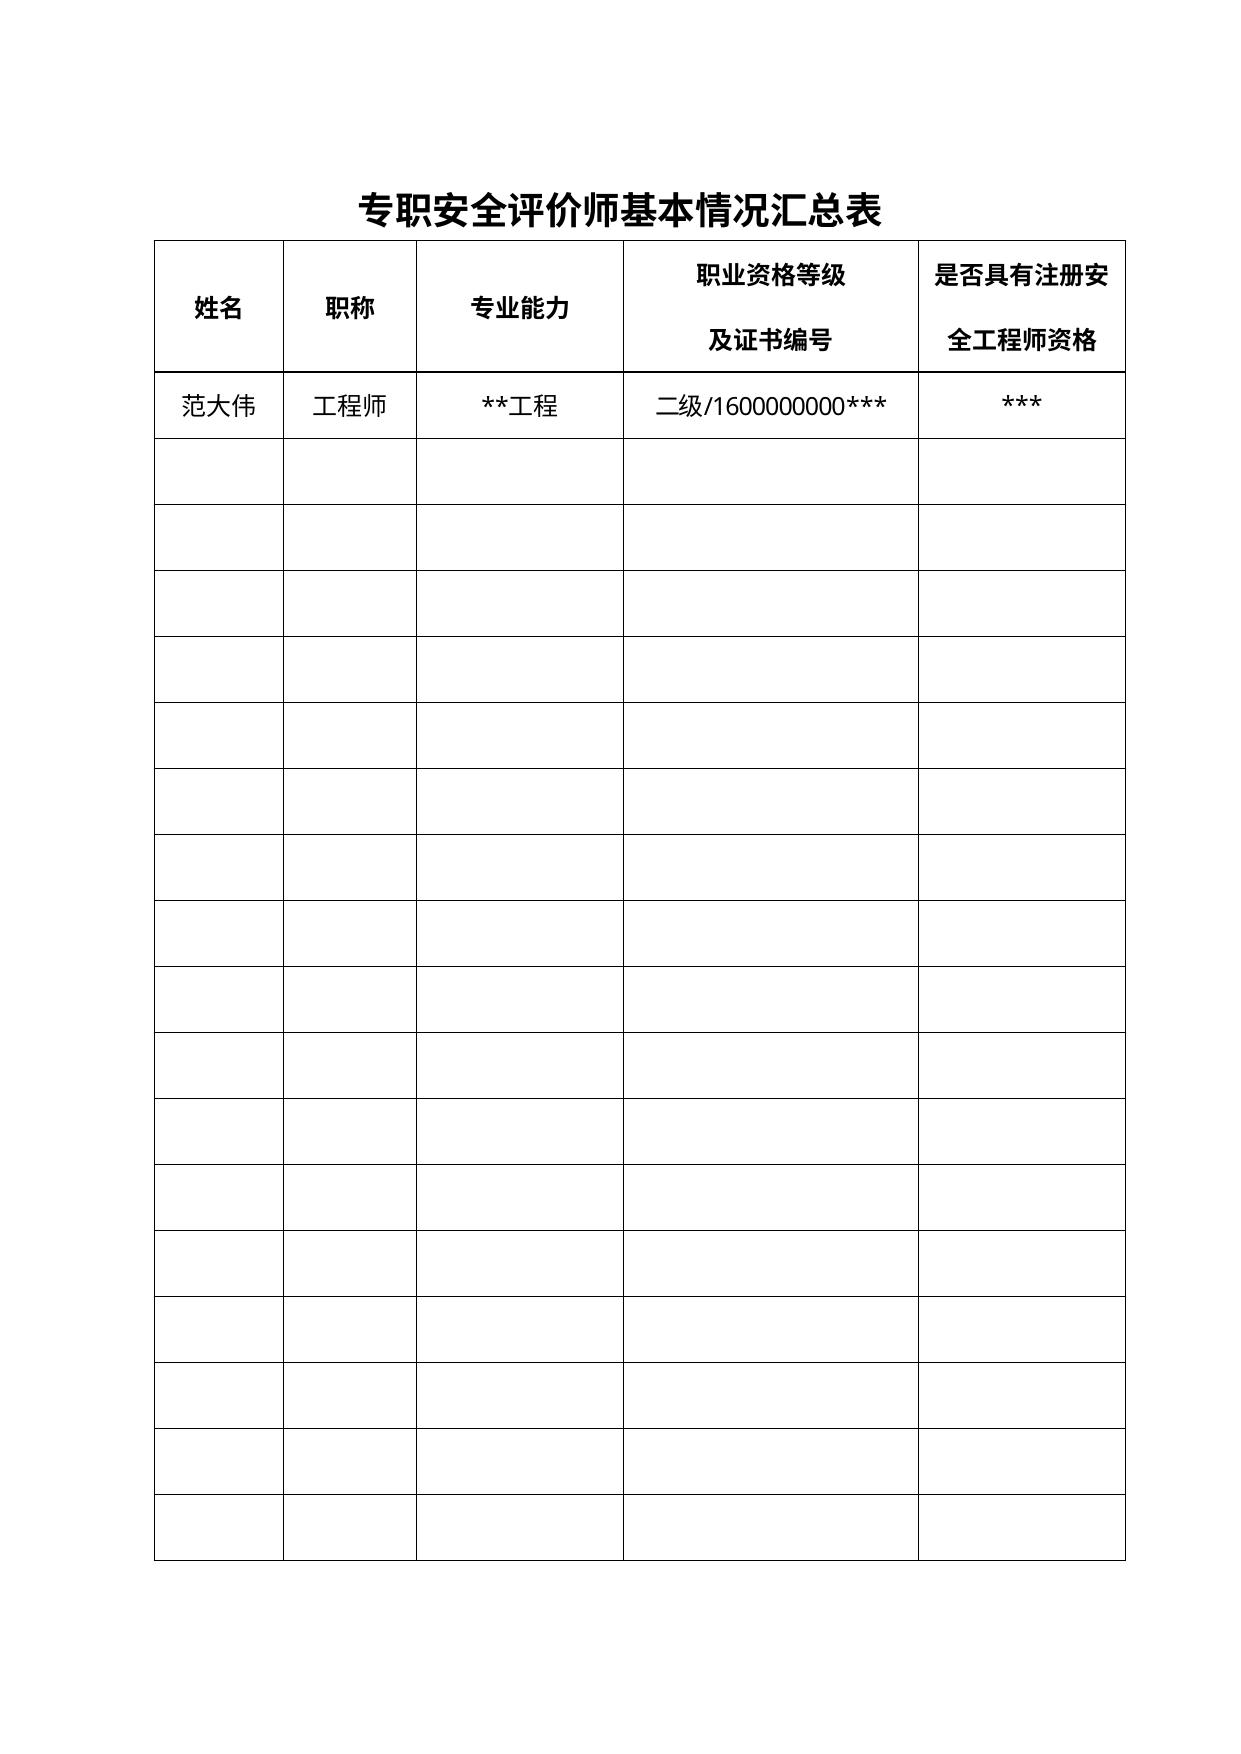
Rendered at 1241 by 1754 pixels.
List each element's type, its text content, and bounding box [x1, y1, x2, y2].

table_cell [417, 1033, 623, 1098]
table_cell [624, 835, 918, 900]
table_cell [155, 1297, 283, 1362]
table_cell [624, 901, 918, 966]
table_cell [155, 1165, 283, 1230]
table_cell [624, 1033, 918, 1098]
table_cell [624, 1297, 918, 1362]
table_cell [417, 703, 623, 768]
table_header 专业能力 [417, 241, 623, 371]
table_cell [155, 835, 283, 900]
table_cell [624, 769, 918, 834]
table_cell [155, 769, 283, 834]
table_cell [919, 1363, 1125, 1428]
table_cell [417, 967, 623, 1032]
table_cell [624, 505, 918, 569]
table_cell [284, 1165, 416, 1230]
table_header 职称 [284, 241, 416, 371]
table_cell [624, 1165, 918, 1230]
table_header 职业资格等级 及证书编号 [624, 241, 918, 371]
table_cell [919, 769, 1125, 834]
table_cell [624, 439, 918, 503]
table_cell [919, 1231, 1125, 1296]
table_cell [284, 1231, 416, 1296]
table_cell [624, 571, 918, 636]
table_cell [919, 1033, 1125, 1098]
table_cell [284, 571, 416, 636]
table_cell 工程师 [284, 373, 416, 437]
table_cell [919, 637, 1125, 702]
table_cell [155, 1099, 283, 1164]
table_cell [417, 637, 623, 702]
table_cell [155, 1033, 283, 1098]
table_cell [417, 505, 623, 569]
text 专职安全评价师基本情况汇总表 [165, 175, 1075, 240]
table_cell [284, 835, 416, 900]
table_cell [417, 1429, 623, 1494]
table_cell [624, 967, 918, 1032]
table_cell [417, 1297, 623, 1362]
table_cell [919, 1297, 1125, 1362]
table_cell [624, 637, 918, 702]
table_cell [417, 1363, 623, 1428]
table_cell [919, 505, 1125, 569]
table_cell [284, 505, 416, 569]
table_cell [155, 901, 283, 966]
table_cell [624, 1099, 918, 1164]
table_cell *** [919, 373, 1125, 437]
table_cell [284, 901, 416, 966]
table_cell [417, 1099, 623, 1164]
table_cell [919, 901, 1125, 966]
table_cell [284, 967, 416, 1032]
table_cell [919, 571, 1125, 636]
table_cell [417, 1165, 623, 1230]
table_cell [624, 1429, 918, 1494]
table_cell [155, 1231, 283, 1296]
table_cell [919, 1495, 1125, 1560]
table_cell [919, 1429, 1125, 1494]
table_cell [417, 769, 623, 834]
table_cell [155, 637, 283, 702]
table_cell [155, 439, 283, 503]
table_header 是否具有注册安全工程师资格 [919, 241, 1125, 371]
table_cell [417, 901, 623, 966]
table_cell [919, 703, 1125, 768]
table_cell [284, 703, 416, 768]
table_cell [284, 1297, 416, 1362]
table_cell [919, 835, 1125, 900]
table_cell [284, 769, 416, 834]
table_cell [155, 505, 283, 569]
table_cell [417, 571, 623, 636]
table_cell [155, 1429, 283, 1494]
table_cell [417, 1231, 623, 1296]
table_cell 二级/1600000000*** [624, 373, 918, 437]
table_cell [155, 967, 283, 1032]
table_cell [624, 1495, 918, 1560]
table_cell **工程 [417, 373, 623, 437]
table_cell [284, 1363, 416, 1428]
table_cell [417, 835, 623, 900]
table_cell [284, 1099, 416, 1164]
table_cell [417, 1495, 623, 1560]
table_cell 范大伟 [155, 373, 283, 437]
table_cell [624, 703, 918, 768]
table_cell [284, 1033, 416, 1098]
table_cell [284, 637, 416, 702]
table_cell [155, 1363, 283, 1428]
table_header 姓名 [155, 241, 283, 371]
table_cell [155, 571, 283, 636]
table_cell [919, 967, 1125, 1032]
table_cell [919, 439, 1125, 503]
table_cell [624, 1363, 918, 1428]
table_cell [417, 439, 623, 503]
table_cell [284, 1429, 416, 1494]
table_cell [155, 1495, 283, 1560]
table_cell [155, 703, 283, 768]
table_cell [284, 1495, 416, 1560]
table_cell [919, 1165, 1125, 1230]
table_cell [919, 1099, 1125, 1164]
table_cell [624, 1231, 918, 1296]
table_cell [284, 439, 416, 503]
